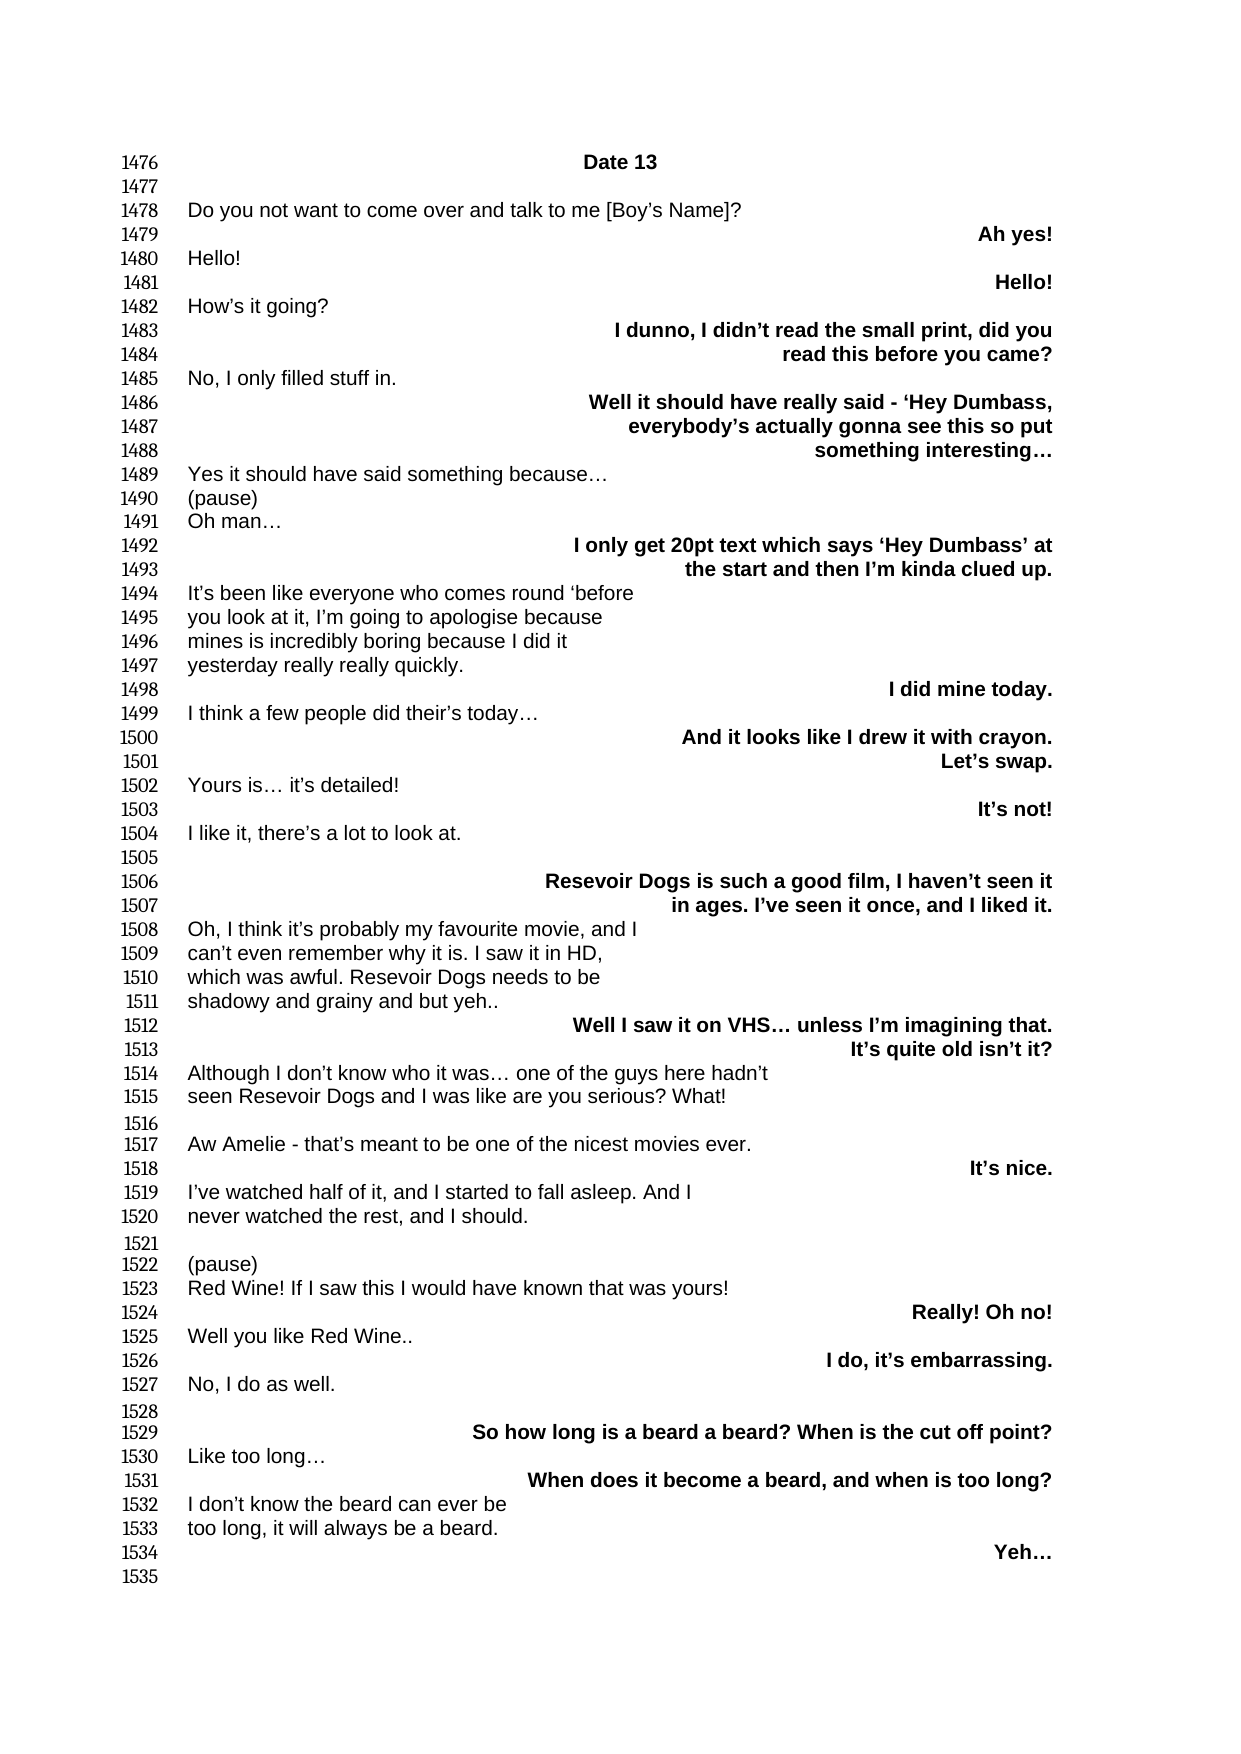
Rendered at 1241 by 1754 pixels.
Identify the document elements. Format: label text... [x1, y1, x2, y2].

text Let’s swap. [187, 749, 1053, 773]
text No, I do as well. [187, 1372, 1053, 1396]
text Hello! [187, 270, 1053, 294]
text Hello! [187, 246, 1053, 270]
text (pause) [187, 1252, 1053, 1276]
text I did mine today. [187, 677, 1053, 701]
text Yours is… it’s detailed! [187, 773, 1053, 797]
text I like it, there’s a lot to look at. [187, 821, 1053, 845]
text Do you not want to come over and talk to me [Boy’s Name]? [187, 198, 1053, 222]
text It’s been like everyone who comes round ‘before you look at it, I’m going to apologise because mines is incredibly boring because I did it yesterday really really quickly. [187, 581, 646, 677]
text I don’t know the beard can ever be too long, it will always be a beard. [187, 1492, 528, 1539]
text Like too long… [187, 1444, 1053, 1468]
text And it looks like I drew it with crayon. [187, 725, 1053, 749]
text When does it become a beard, and when is too long? [187, 1468, 1053, 1492]
text I dunno, I didn’t read the small print, did you read this before you came? [586, 318, 1053, 366]
text I’ve watched half of it, and I started to fall asleep. And I never watched the rest, and I should. [187, 1180, 734, 1228]
text Resevoir Dogs is such a good film, I haven’t seen it in ages. I’ve seen it once, and I liked it. [542, 869, 1053, 917]
text Date 13 [187, 150, 1053, 174]
text Ah yes! [187, 222, 1053, 246]
text Red Wine! If I saw this I would have known that was yours! [187, 1276, 1053, 1300]
text I do, it’s embarrassing. [187, 1348, 1053, 1372]
text It’s nice. [187, 1156, 1053, 1180]
text I think a few people did their’s today… [187, 701, 1053, 725]
text I only get 20pt text which says ‘Hey Dumbass’ at the start and then I’m kinda clued up. [542, 533, 1053, 581]
text How’s it going? [187, 294, 1053, 318]
text Oh man… [187, 509, 1053, 533]
text Although I don’t know who it was… one of the guys here hadn’t seen Resevoir Dogs and I was like are you serious? What! [187, 1060, 808, 1108]
text (pause) [187, 485, 1053, 509]
text It’s not! [187, 797, 1053, 821]
text Yeh… [187, 1539, 1053, 1563]
text Oh, I think it’s probably my favourite movie, and I can’t even remember why it is. I saw it in HD, which was awful. Resevoir Dogs needs to be shadowy and grainy and but yeh.. [187, 917, 646, 1012]
text Yes it should have said something because… [187, 461, 1053, 485]
text Really! Oh no! [187, 1300, 1053, 1324]
text Well it should have really said - ‘Hey Dumbass, everybody’s actually gonna see this so put something interesting… [571, 389, 1053, 461]
text So how long is a beard a beard? When is the cut off point? [187, 1420, 1053, 1444]
text Well I saw it on VHS… unless I’m imagining that. It’s quite old isn’t it? [571, 1012, 1053, 1060]
text Aw Amelie - that’s meant to be one of the nicest movies ever. [187, 1132, 1053, 1156]
text Well you like Red Wine.. [187, 1324, 1053, 1348]
text No, I only filled stuff in. [187, 366, 1053, 389]
